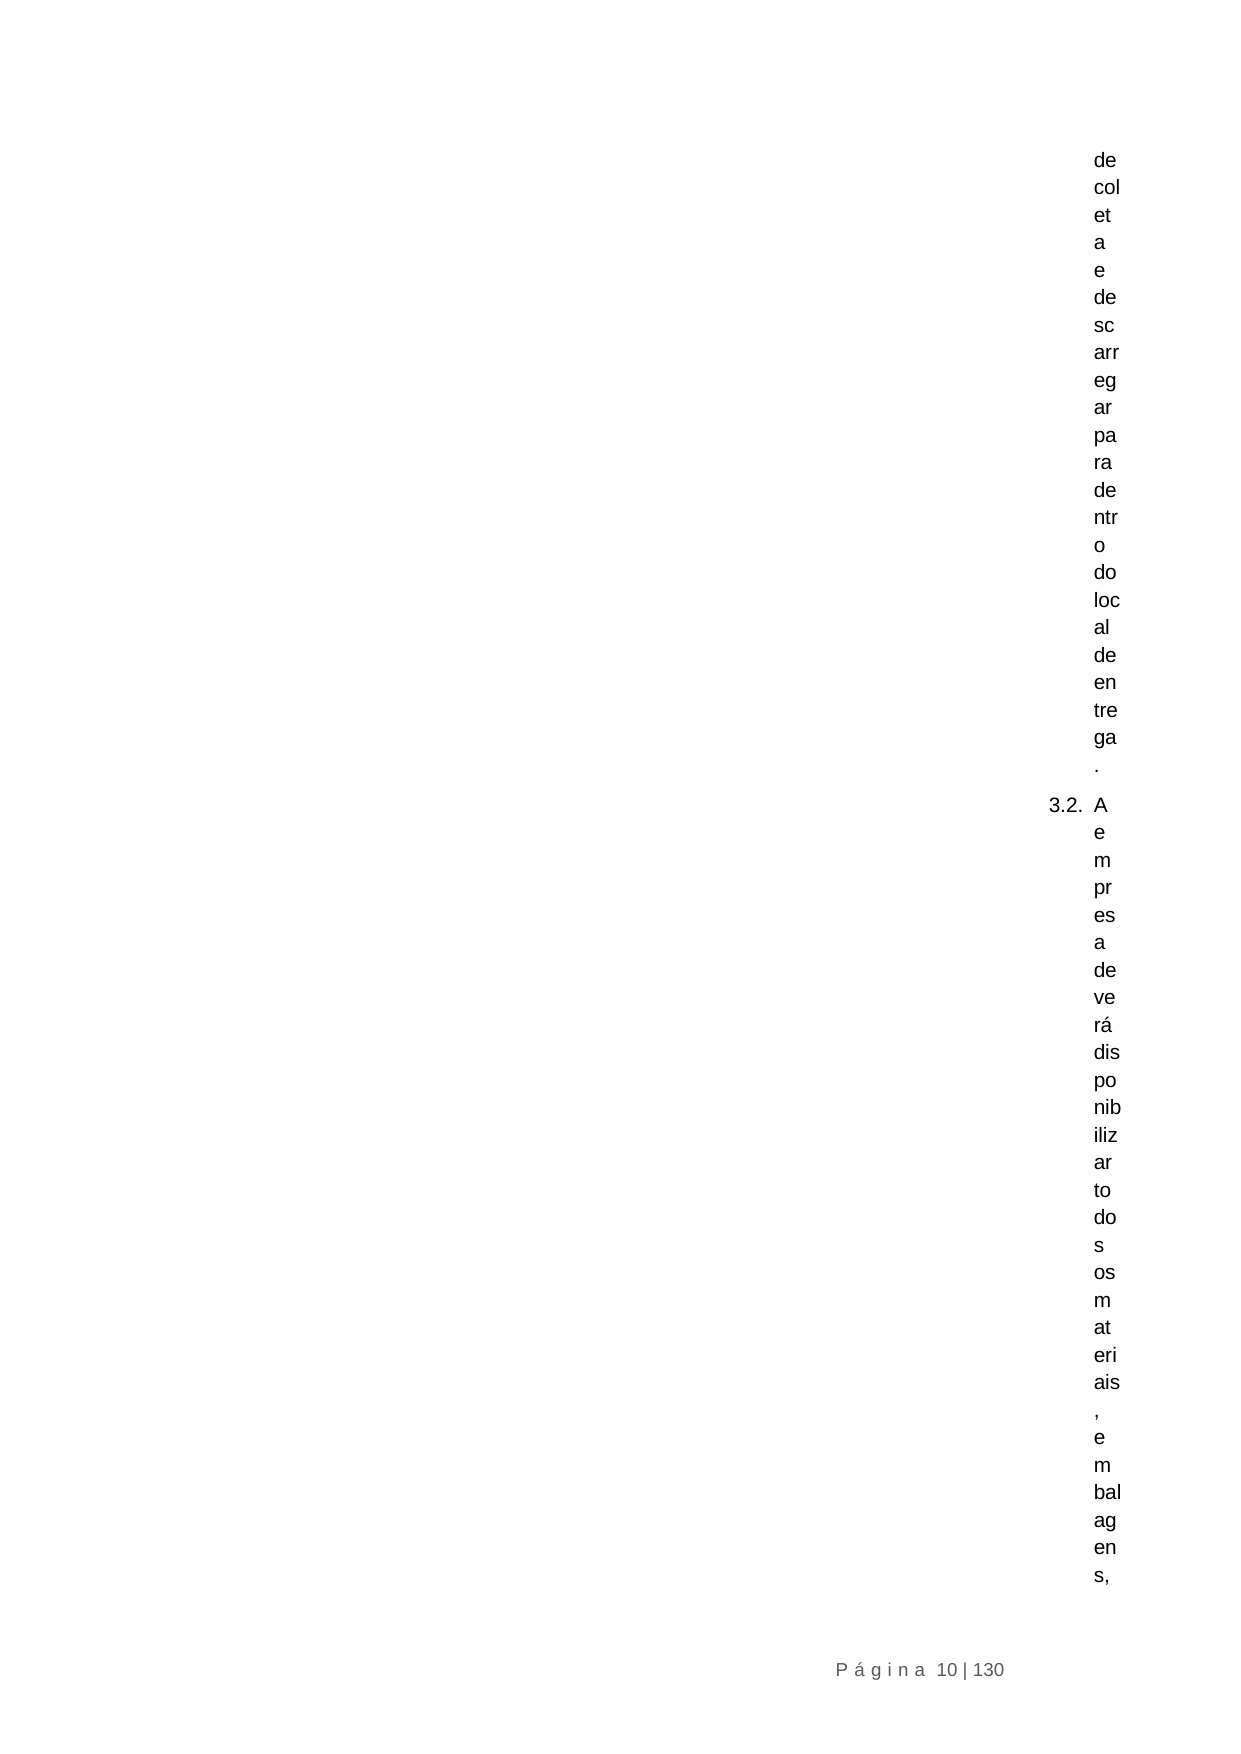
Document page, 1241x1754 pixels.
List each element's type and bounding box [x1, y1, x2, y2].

text [1048, 148, 1122, 777]
text [1048, 793, 1122, 1587]
